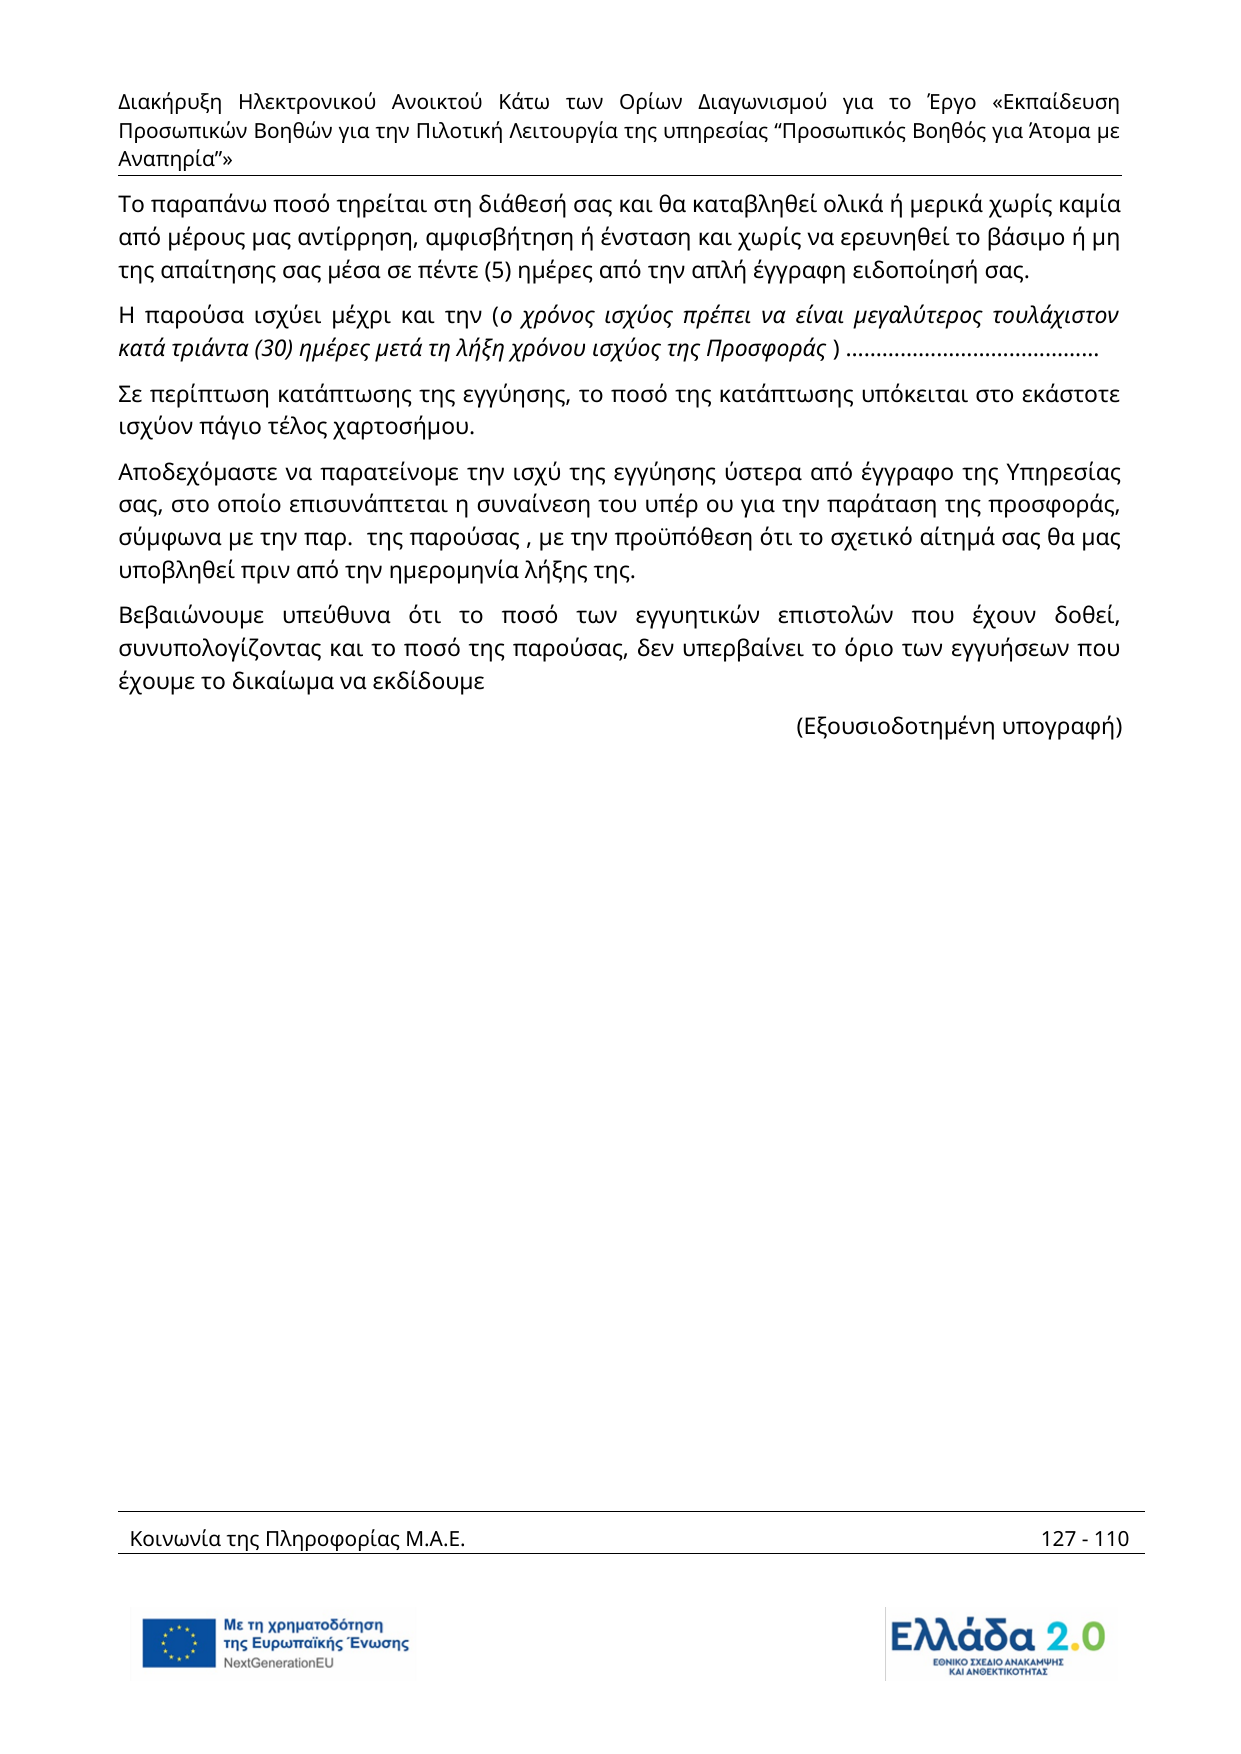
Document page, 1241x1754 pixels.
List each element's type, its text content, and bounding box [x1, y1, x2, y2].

text Η παρούσα ισχύει μέχρι και την (ο χρόνος ισχύος πρέπει να είναι μεγαλύτερος τουλάχιστον κατά τριάντα (30) ημέρες μετά τη λήξη χρόνου ισχύος της Προσφοράς ) …………………………………… [118, 299, 1122, 363]
text Αποδεχόμαστε να παρατείνομε την ισχύ της εγγύησης ύστερα από έγγραφο της Υπηρεσίας σας, στο οποίο επισυνάπτεται η συναίνεση του υπέρ ου για την παράταση της προσφοράς, σύμφωνα με την παρ. ‎0 της παρούσας , με την προϋπόθεση ότι το σχετικό αίτημά σας θα μας υποβληθεί πριν από την ημερομηνία λήξης της. [118, 456, 1122, 585]
text Βεβαιώνουμε υπεύθυνα ότι το ποσό των εγγυητικών επιστολών που έχουν δοθεί, συνυπολογίζοντας και το ποσό της παρούσας, δεν υπερβαίνει το όριο των εγγυήσεων που έχουμε το δικαίωμα να εκδίδουμε [118, 599, 1122, 696]
text (Εξουσιοδοτημένη υπογραφή) [118, 710, 1122, 742]
text Σε περίπτωση κατάπτωσης της εγγύησης, το ποσό της κατάπτωσης υπόκειται στο εκάστοτε ισχύον πάγιο τέλος χαρτοσήμου. [118, 377, 1122, 442]
picture [118, 1607, 1123, 1681]
text Το παραπάνω ποσό τηρείται στη διάθεσή σας και θα καταβληθεί ολικά ή μερικά χωρίς καμία από μέρους μας αντίρρηση, αμφισβήτηση ή ένσταση και χωρίς να ερευνηθεί το βάσιμο ή μη της απαίτησης σας μέσα σε πέντε (5) ημέρες από την απλή έγγραφη ειδοποίησή σας. [118, 188, 1122, 285]
